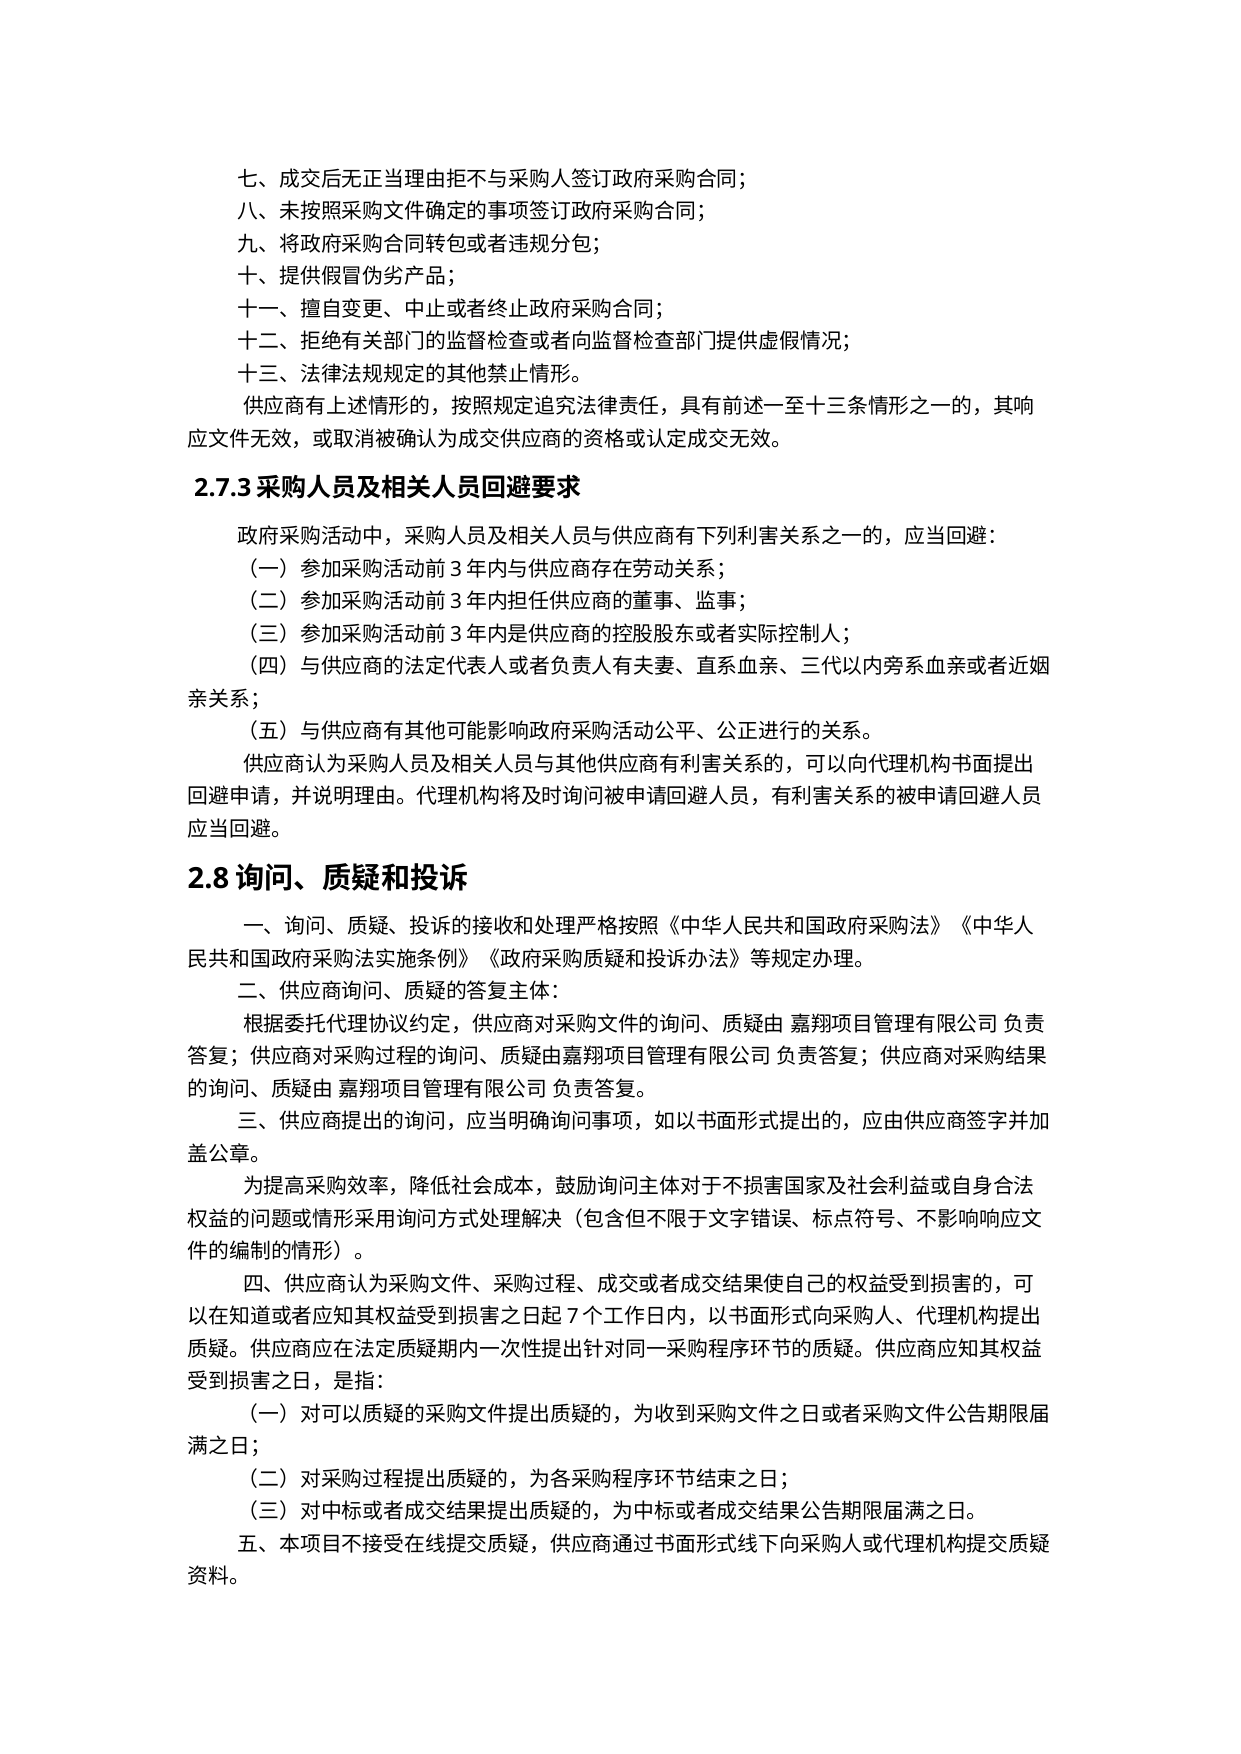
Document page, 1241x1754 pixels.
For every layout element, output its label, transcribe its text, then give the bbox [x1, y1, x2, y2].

text 2.7.3采购人员及相关人员回避要求 [187, 454, 1053, 519]
text 政府采购活动中，采购人员及相关人员与供应商有下列利害关系之一的，应当回避： [187, 519, 1053, 552]
text （四）与供应商的法定代表人或者负责人有夫妻、直系血亲、三代以内旁系血亲或者近姻亲关系； [187, 649, 1053, 714]
text 四、供应商认为采购文件、采购过程、成交或者成交结果使自己的权益受到损害的，可以在知道或者应知其权益受到损害之日起7个工作日内，以书面形式向采购人、代理机构提出质疑。供应商应在法定质疑期内一次性提出针对同一采购程序环节的质疑。供应商应知其权益受到损害之日，是指： [187, 1267, 1053, 1397]
text （二）参加采购活动前3年内担任供应商的董事、监事； [187, 584, 1053, 617]
text 三、供应商提出的询问，应当明确询问事项，如以书面形式提出的，应由供应商签字并加盖公章。 [187, 1104, 1053, 1169]
text 九、将政府采购合同转包或者违规分包； [187, 227, 1053, 259]
text （五）与供应商有其他可能影响政府采购活动公平、公正进行的关系。 [187, 714, 1053, 747]
text 为提高采购效率，降低社会成本，鼓励询问主体对于不损害国家及社会利益或自身合法权益的问题或情形采用询问方式处理解决（包含但不限于文字错误、标点符号、不影响响应文件的编制的情形）。 [187, 1169, 1053, 1267]
text 根据委托代理协议约定，供应商对采购文件的询问、质疑由 嘉翔项目管理有限公司 负责答复；供应商对采购过程的询问、质疑由嘉翔项目管理有限公司 负责答复；供应商对采购结果的询问、质疑由 嘉翔项目管理有限公司 负责答复。 [187, 1007, 1053, 1104]
text 供应商认为采购人员及相关人员与其他供应商有利害关系的，可以向代理机构书面提出回避申请，并说明理由。代理机构将及时询问被申请回避人员，有利害关系的被申请回避人员应当回避。 [187, 747, 1053, 844]
text （一）参加采购活动前3年内与供应商存在劳动关系； [187, 552, 1053, 584]
text （一）对可以质疑的采购文件提出质疑的，为收到采购文件之日或者采购文件公告期限届满之日； [187, 1397, 1053, 1462]
text （三）参加采购活动前3年内是供应商的控股股东或者实际控制人； [187, 617, 1053, 649]
text 八、未按照采购文件确定的事项签订政府采购合同； [187, 194, 1053, 227]
text 五、本项目不接受在线提交质疑，供应商通过书面形式线下向采购人或代理机构提交质疑资料。 [187, 1527, 1053, 1592]
text 七、成交后无正当理由拒不与采购人签订政府采购合同； [187, 162, 1053, 194]
text 十、提供假冒伪劣产品； [187, 259, 1053, 292]
text 一、询问、质疑、投诉的接收和处理严格按照《中华人民共和国政府采购法》《中华人民共和国政府采购法实施条例》《政府采购质疑和投诉办法》等规定办理。 [187, 909, 1053, 974]
text （二）对采购过程提出质疑的，为各采购程序环节结束之日； [187, 1462, 1053, 1494]
text （三）对中标或者成交结果提出质疑的，为中标或者成交结果公告期限届满之日。 [187, 1494, 1053, 1527]
text 2.8询问、质疑和投诉 [187, 844, 1053, 909]
text 十一、擅自变更、中止或者终止政府采购合同； [187, 292, 1053, 324]
text 二、供应商询问、质疑的答复主体： [187, 974, 1053, 1007]
text 十二、拒绝有关部门的监督检查或者向监督检查部门提供虚假情况； [187, 324, 1053, 357]
text 供应商有上述情形的，按照规定追究法律责任，具有前述一至十三条情形之一的，其响应文件无效，或取消被确认为成交供应商的资格或认定成交无效。 [187, 389, 1053, 454]
text 十三、法律法规规定的其他禁止情形。 [187, 357, 1053, 389]
